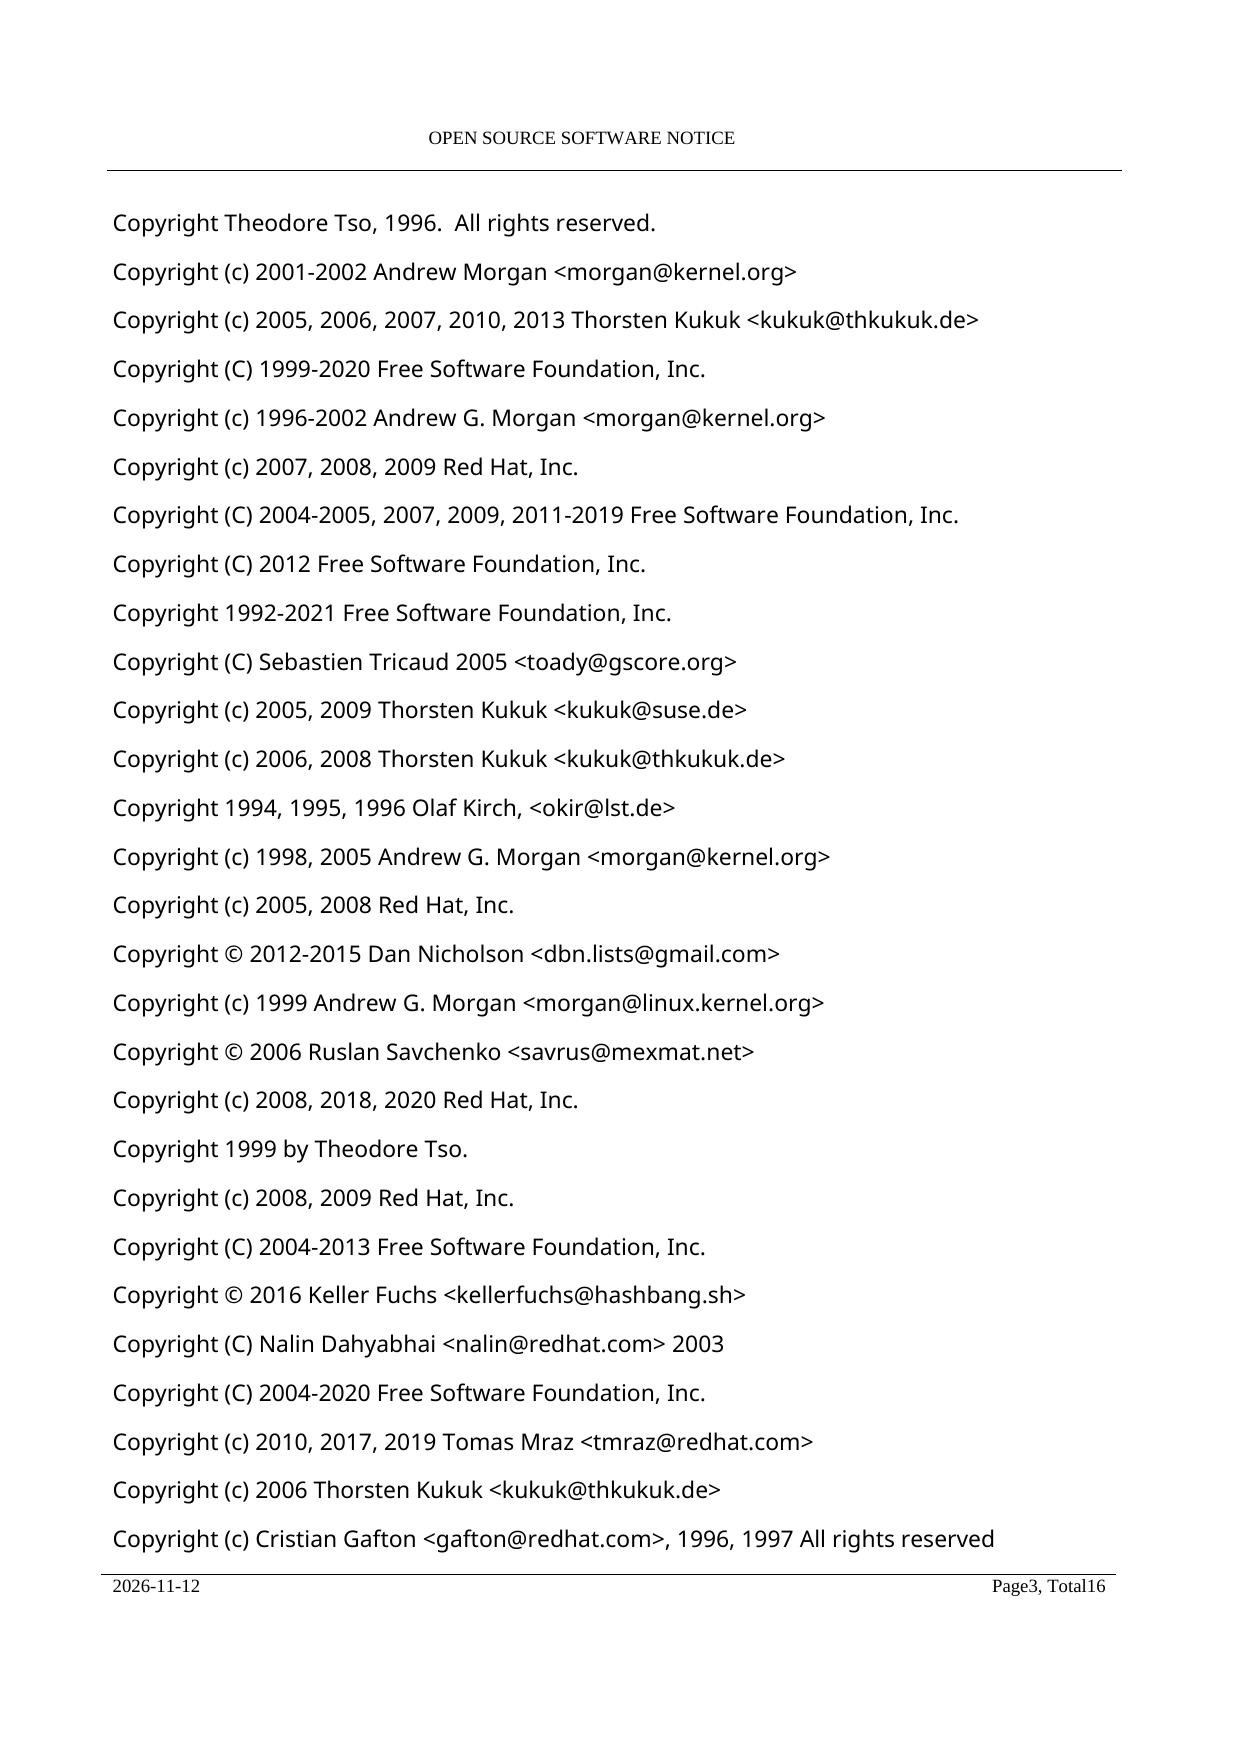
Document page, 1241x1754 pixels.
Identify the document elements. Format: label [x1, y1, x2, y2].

text [112, 206, 1128, 1555]
